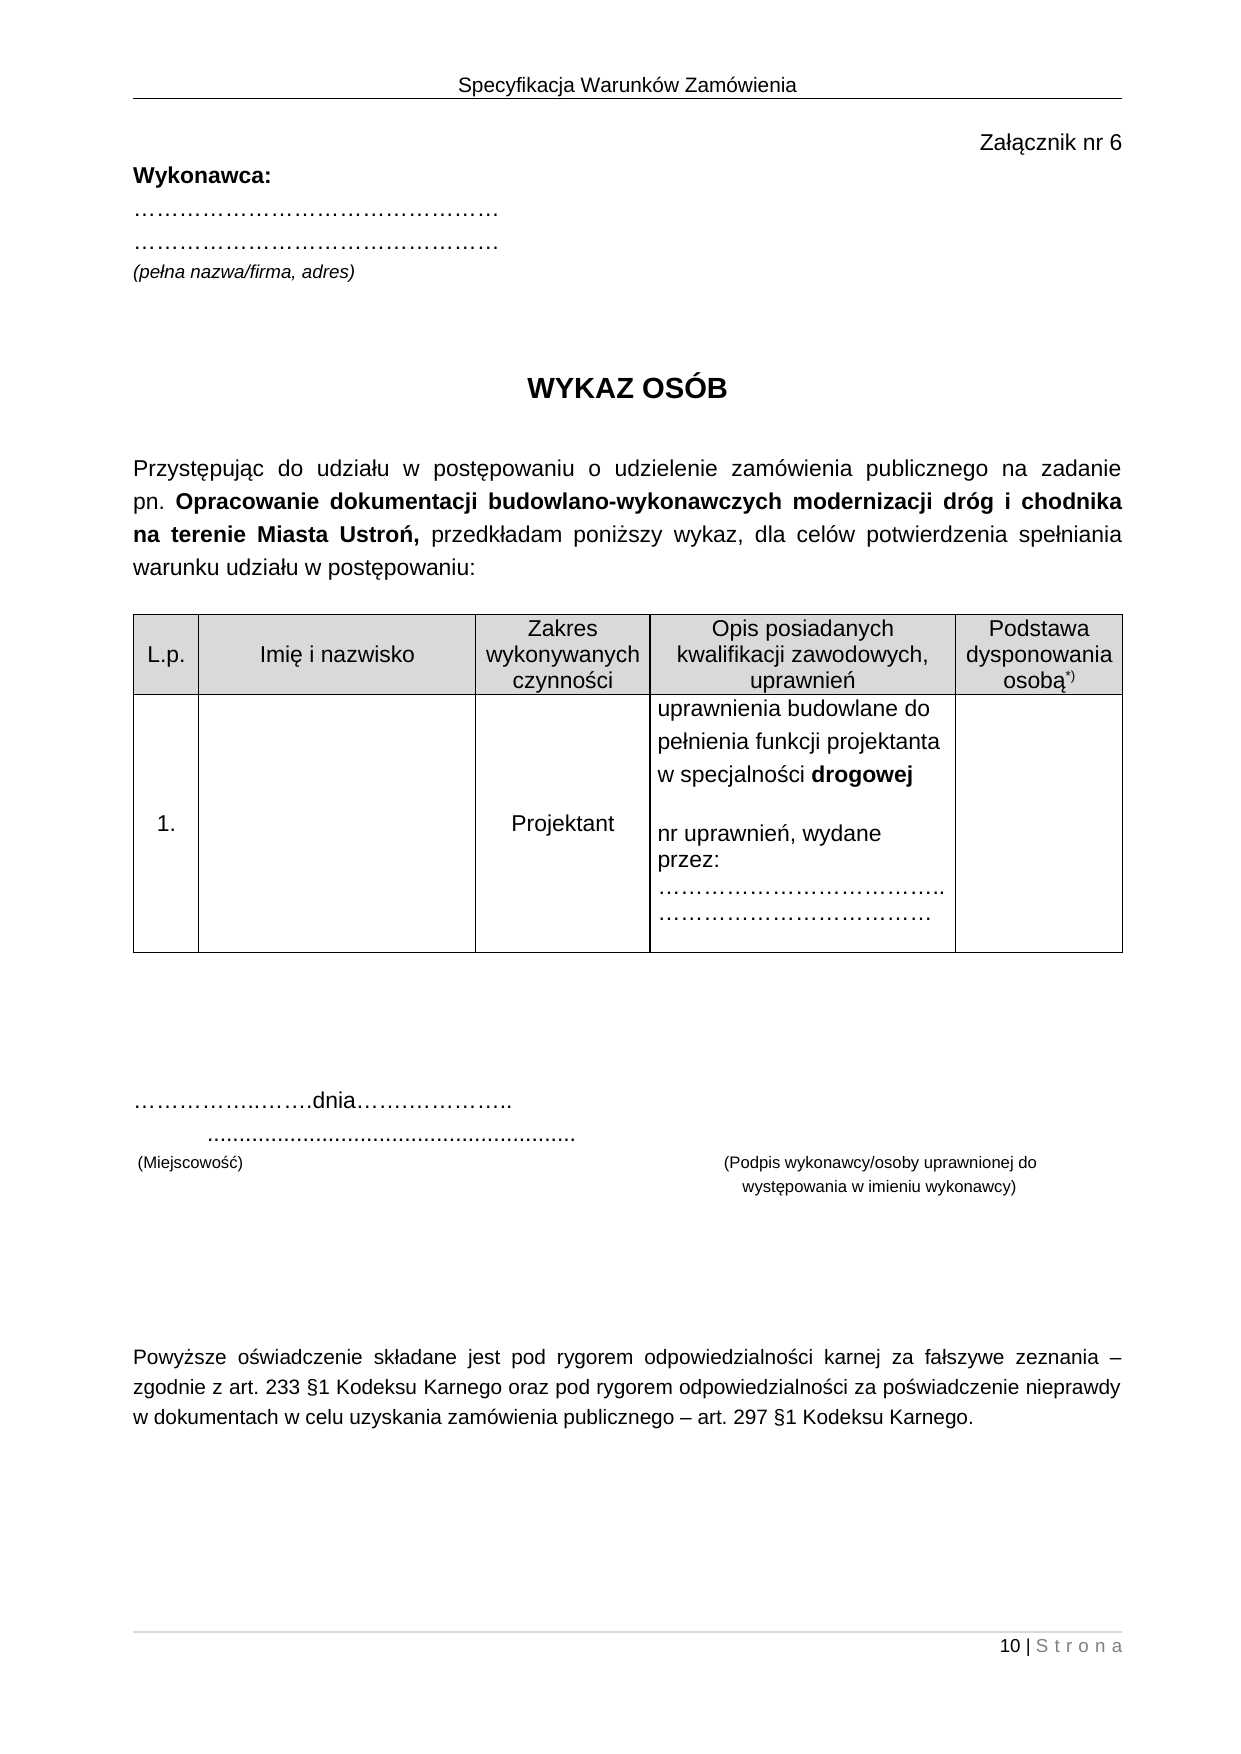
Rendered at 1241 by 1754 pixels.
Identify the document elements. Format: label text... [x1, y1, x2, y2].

text ………………………………………… [133, 228, 502, 254]
table_cell 1. [134, 695, 198, 952]
table_cell [956, 695, 1122, 952]
text WYKAZ OSÓB [133, 371, 1122, 405]
text Załącznik nr 6 [133, 129, 1122, 156]
text Przystępując do udziału w postępowaniu o udzielenie zamówienia publicznego na zadanie pn. Opracowanie dokumentacji budowlano-wykonawczych modernizacji dróg i chodnika na terenie Miasta Ustroń, przedkładam poniższy wykaz, dla celów potwierdzenia spełniania warunku udziału w postępowaniu: [133, 455, 1122, 580]
table_cell uprawnienia budowlane do pełnienia funkcji projektanta w specjalności drogowej nr uprawnień, wydane przez: ………………………………..……………………………… [651, 695, 955, 952]
table_header L.p. [134, 615, 198, 694]
table_header Opis posiadanych kwalifikacji zawodowych, uprawnień [651, 615, 955, 694]
text (pełna nazwa/firma, adres) [133, 261, 502, 282]
text ……………..…….dnia…….………….. .......................................................... [133, 1087, 1122, 1147]
table_header Podstawa dysponowania osobą*) [956, 615, 1122, 694]
text ………………………………………… [133, 195, 502, 221]
table_header Zakres wykonywanych czynności [476, 615, 649, 694]
text Powyższe oświadczenie składane jest pod rygorem odpowiedzialności karnej za fałszywe zeznania – zgodnie z art. 233 §1 Kodeksu Karnego oraz pod rygorem odpowiedzialności za poświadczenie nieprawdy w dokumentach w celu uzyskania zamówienia publicznego – art. 297 §1 Kodeksu Karnego. [133, 1345, 1122, 1429]
text (Miejscowość) (Podpis wykonawcy/osoby uprawnionej do występowania w imieniu wykonawcy) [133, 1153, 1122, 1196]
table_cell Projektant [476, 695, 649, 952]
table_cell [199, 695, 475, 952]
table_header Imię i nazwisko [199, 615, 475, 694]
text Wykonawca: [133, 162, 1122, 188]
